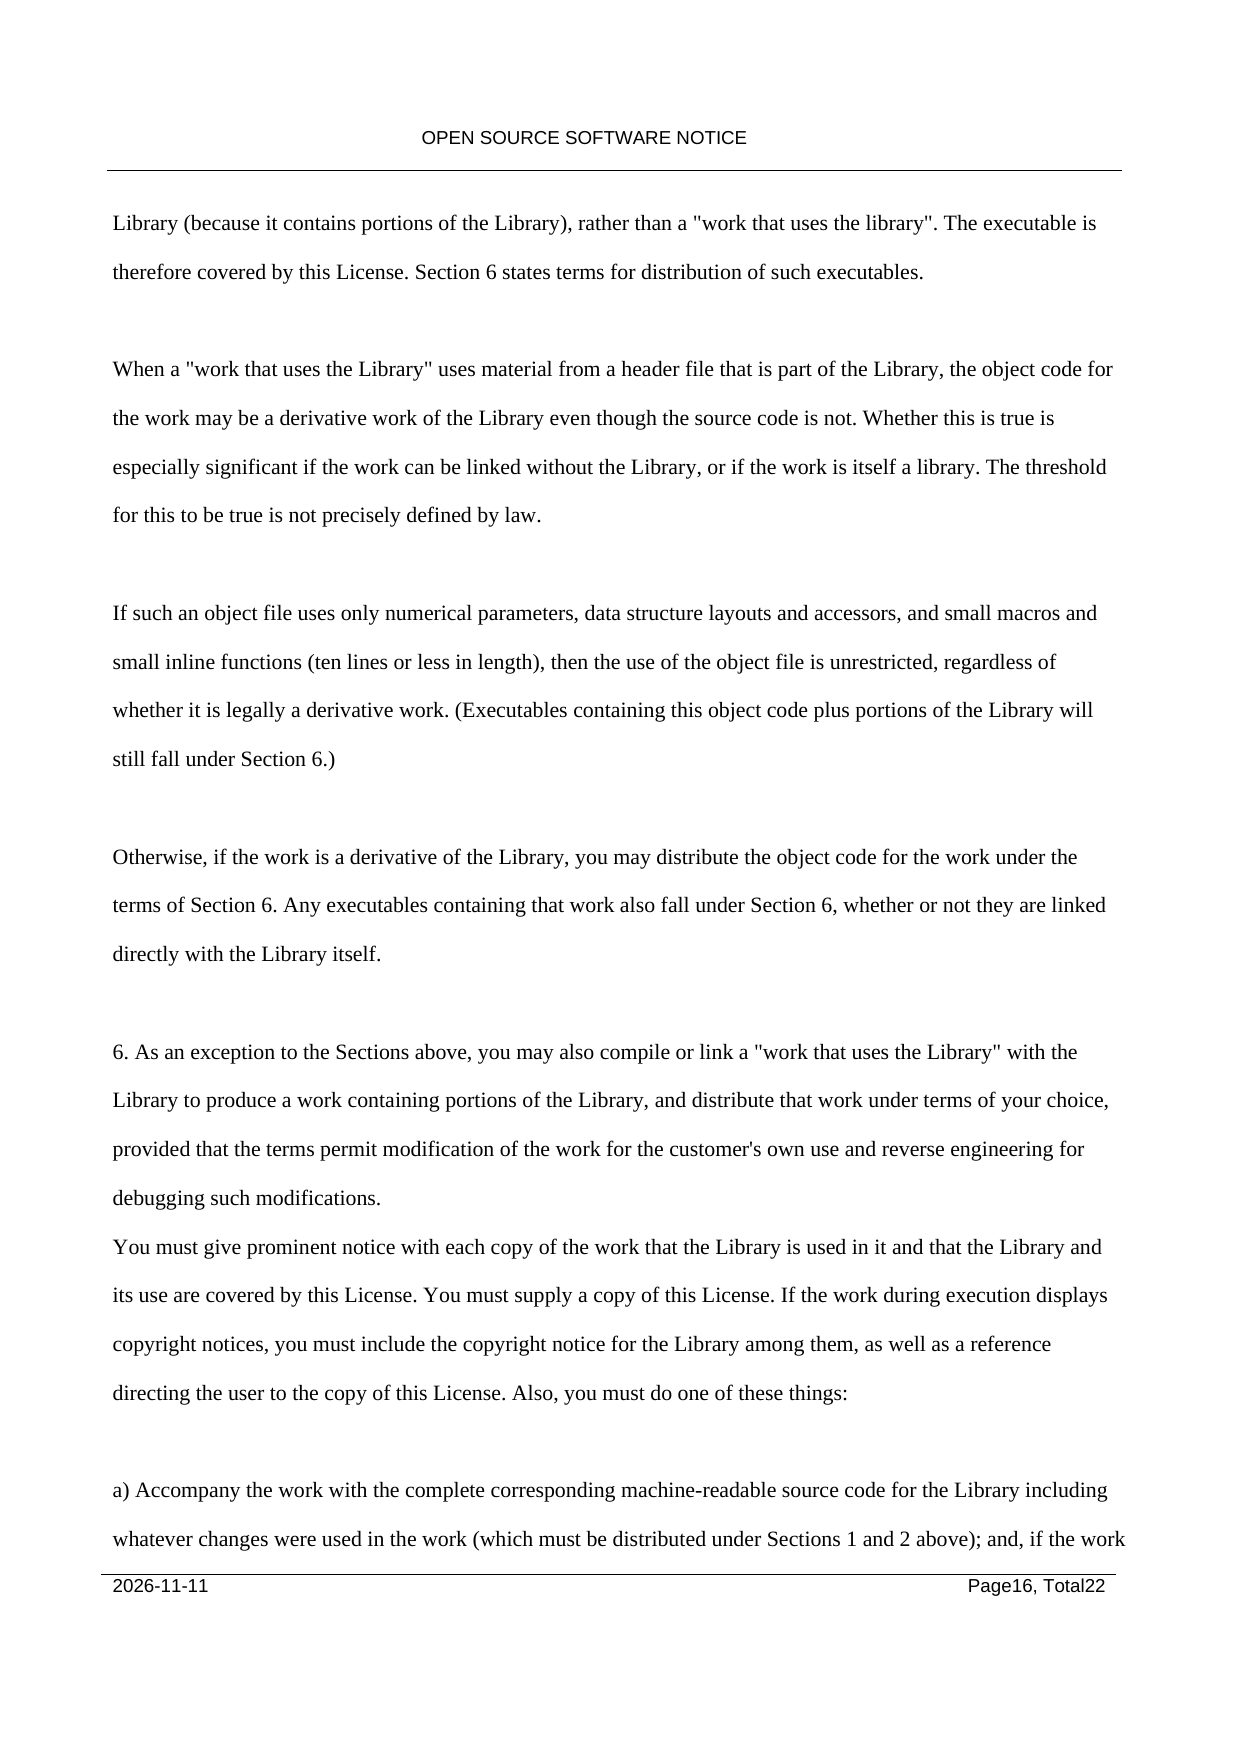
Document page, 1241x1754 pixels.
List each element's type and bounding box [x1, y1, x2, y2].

text [112, 206, 1128, 1555]
